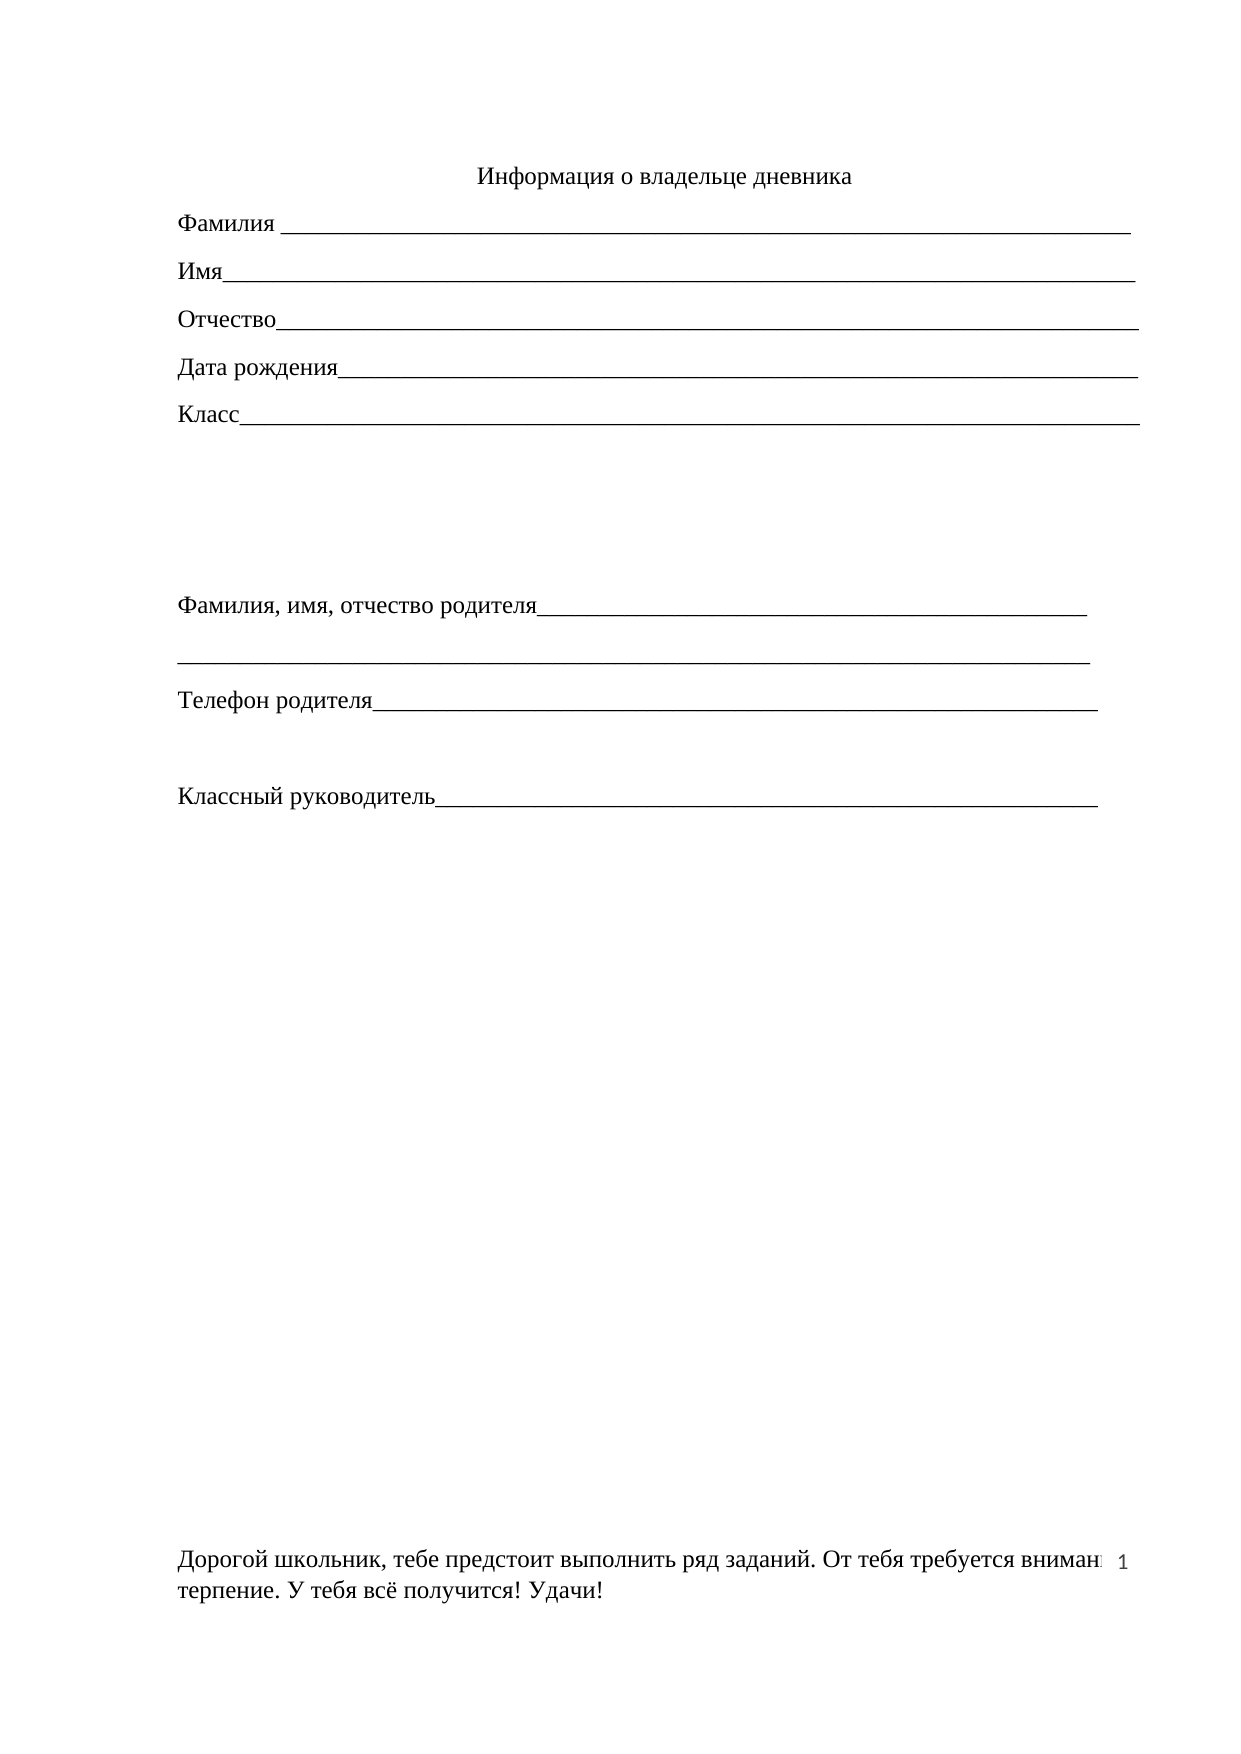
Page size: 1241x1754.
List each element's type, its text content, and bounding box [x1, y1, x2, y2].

text _________________________________________________________________________ [177, 638, 1152, 667]
text Отчество_____________________________________________________________________ [177, 304, 1152, 333]
text Имя_________________________________________________________________________ [177, 256, 1152, 285]
text Классный руководитель_____________________________________________________ [177, 781, 1152, 810]
text Класс________________________________________________________________________ [177, 399, 1152, 428]
text Информация о владельце дневника [177, 161, 1152, 189]
text Дорогой школьник, тебе предстоит выполнить ряд заданий. От тебя требуется внимание и терпение. У тебя всё получится! Удачи! [177, 1544, 1152, 1604]
text Дата рождения________________________________________________________________ [177, 352, 1152, 380]
text Фамилия ____________________________________________________________________ [177, 208, 1152, 237]
text Телефон родителя__________________________________________________________ [177, 686, 1152, 714]
text Фамилия, имя, отчество родителя____________________________________________ [177, 590, 1152, 619]
